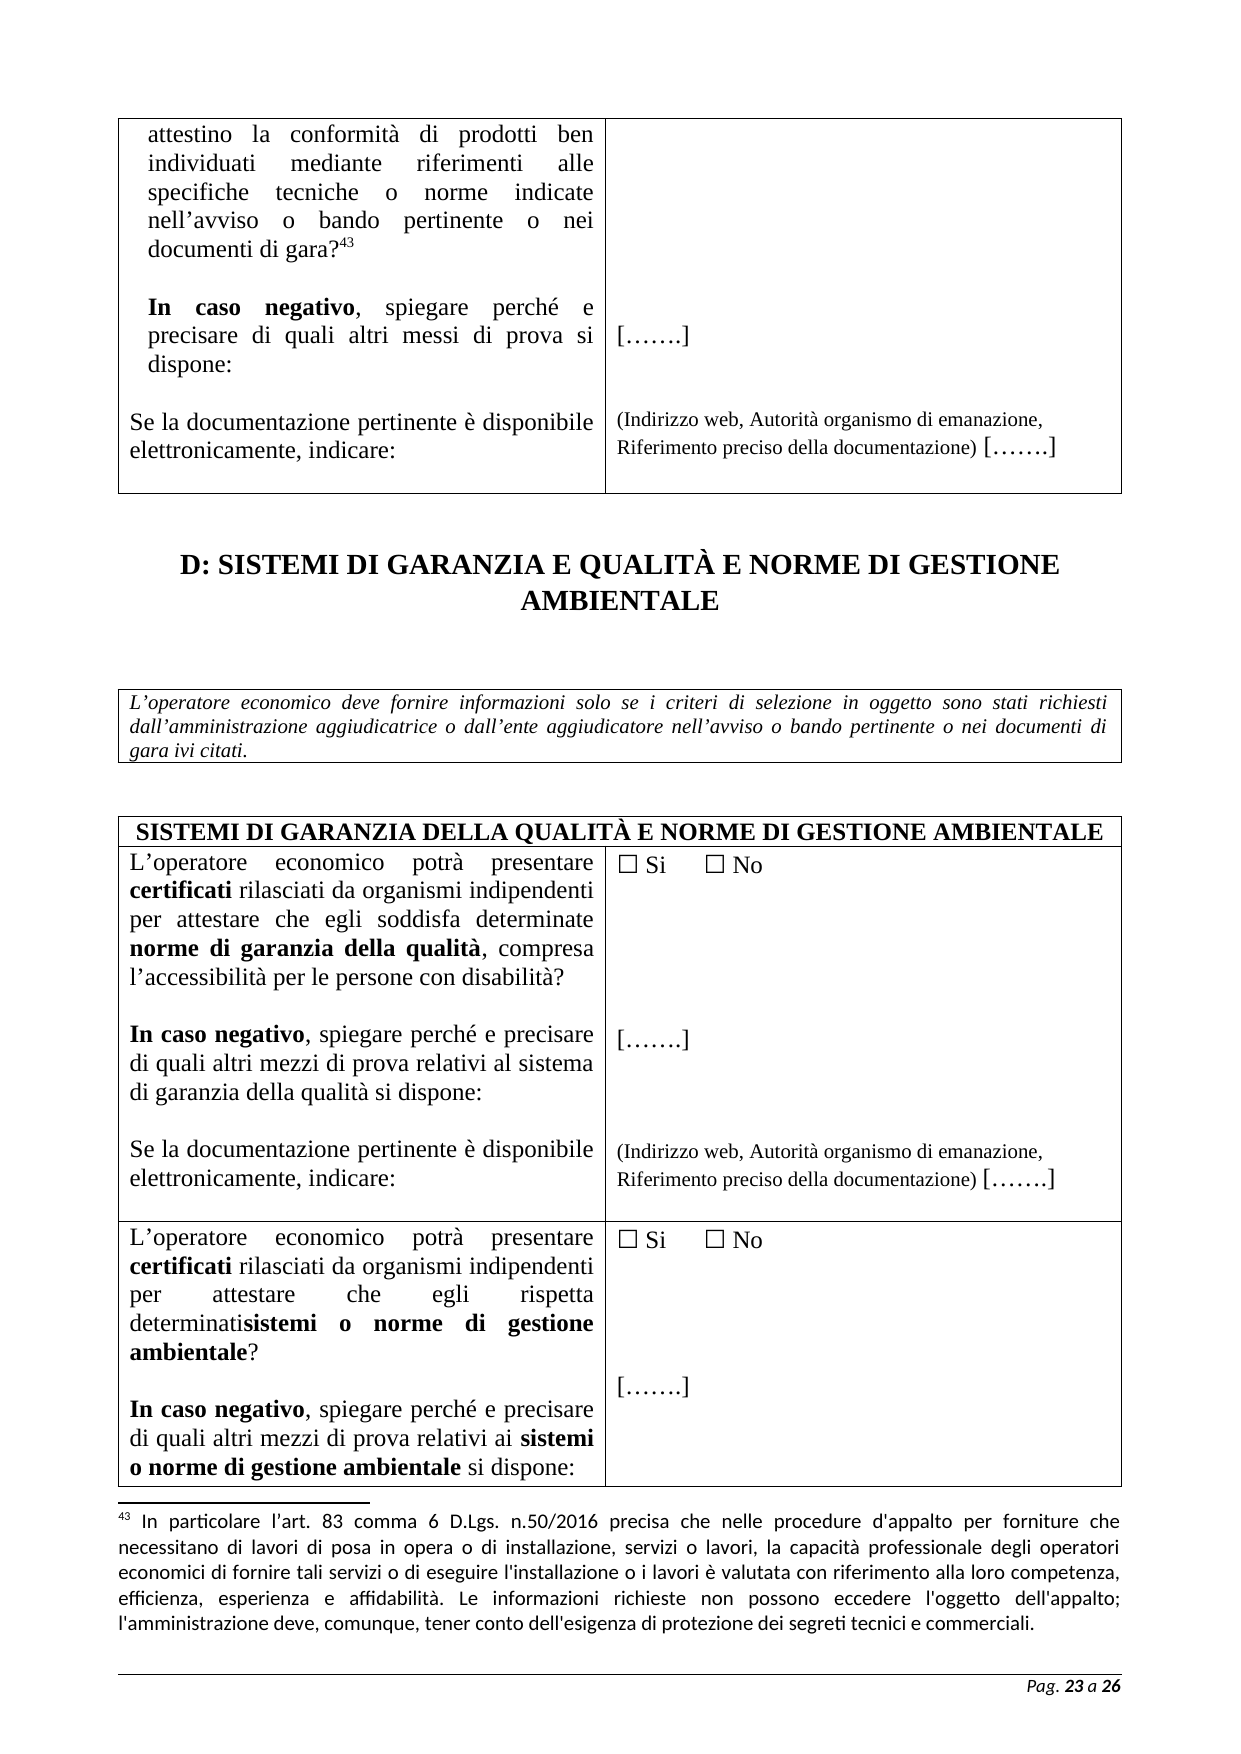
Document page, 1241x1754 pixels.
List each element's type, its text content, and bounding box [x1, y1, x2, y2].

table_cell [606, 119, 1121, 493]
table_cell L’operatore economico potrà presentare certificati rilasciati da organismi indipendenti per attestare che egli soddisfa determinate norme di garanzia della qualità, compresa l’accessibilità per le persone con disabilità? In caso negativo, spiegare perché e precisare di quali altri mezzi di prova relativi al sistema di garanzia della qualità si dispone: Se la documentazione pertinente è disponibile elettronicamente, indicare: [119, 847, 605, 1221]
table_cell Si No […….] (Indirizzo web, Autorità organismo di emanazione, Riferimento preciso della documentazione) […….] [606, 847, 1121, 1221]
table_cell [119, 1222, 605, 1486]
table_header L’operatore economico deve fornire informazioni solo se i criteri di selezione in oggetto sono stati richiesti dall’amministrazione aggiudicatrice o dall’ente aggiudicatore nell’avviso o bando pertinente o nei documenti di gara ivi citati. [119, 690, 1121, 762]
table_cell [119, 119, 605, 493]
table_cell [606, 1222, 1121, 1486]
text D: SISTEMI DI GARANZIA E QUALITÀ E NORME DI GESTIONE AMBIENTALE [118, 547, 1122, 617]
table_header SISTEMI DI GARANZIA DELLA QUALITÀ E NORME DI GESTIONE AMBIENTALE [119, 817, 1121, 846]
